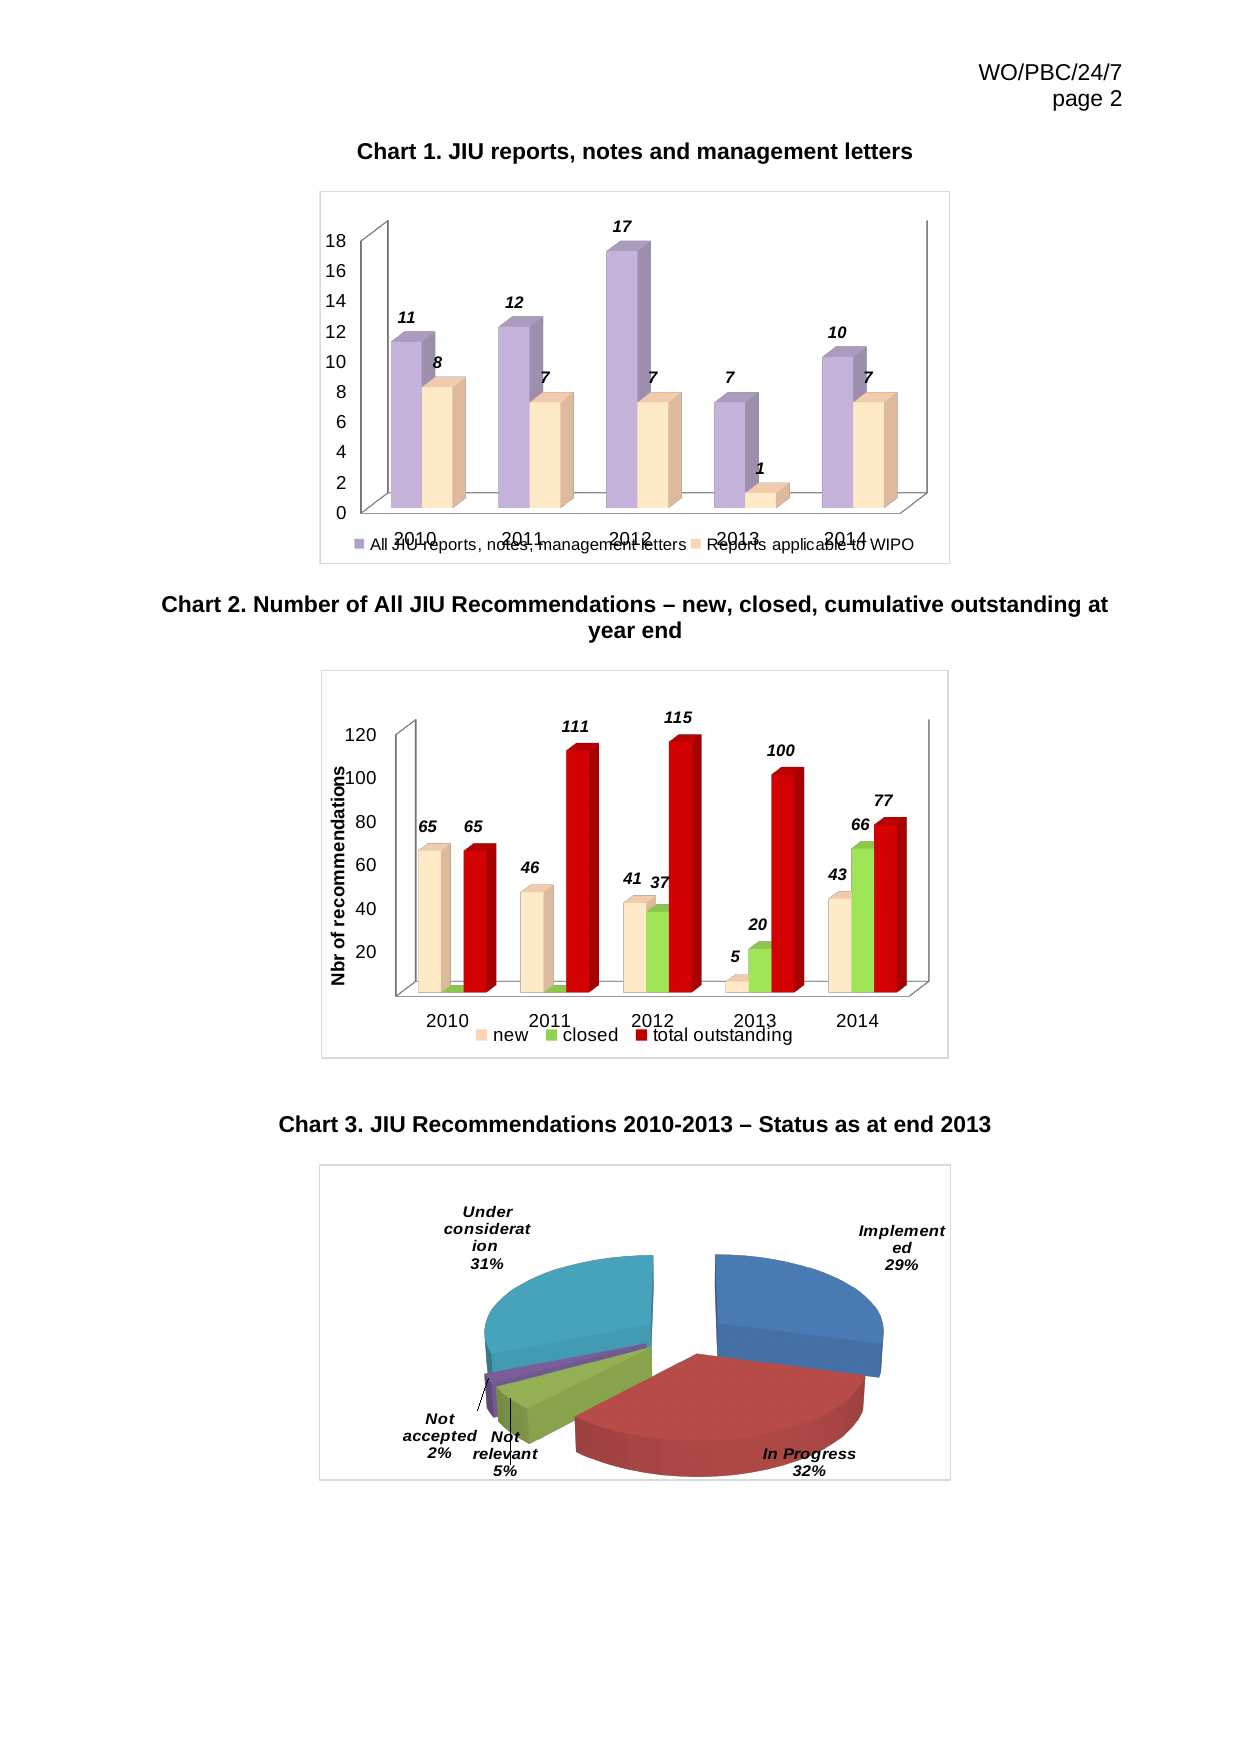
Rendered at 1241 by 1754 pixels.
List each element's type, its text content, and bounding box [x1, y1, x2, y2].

text Chart 2. Number of All JIU Recommendations – new, closed, cumulative outstanding at year end [148, 591, 1122, 643]
text Chart 1. JIU reports, notes and management letters [148, 138, 1122, 164]
text Chart 3. JIU Recommendations 2010-2013 – Status as at end 2013 [148, 1111, 1122, 1138]
